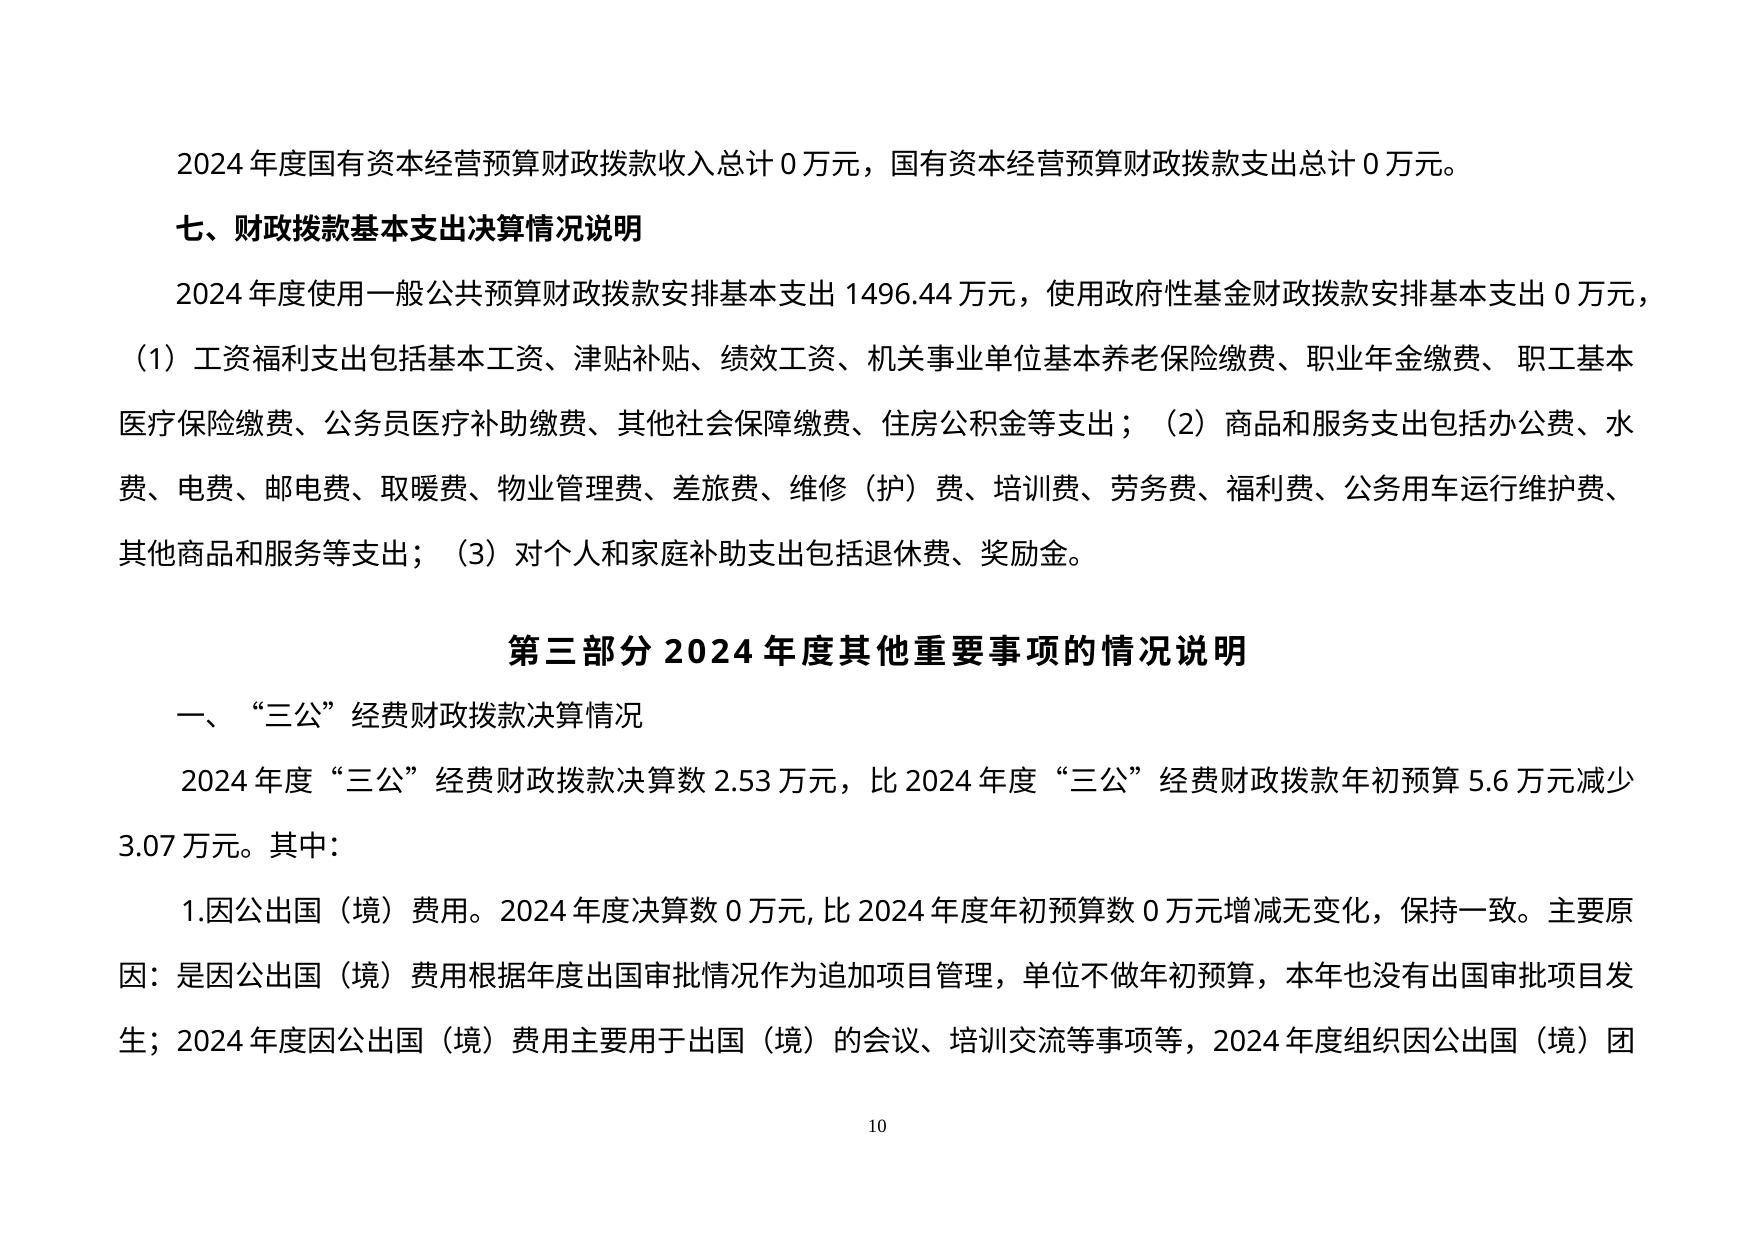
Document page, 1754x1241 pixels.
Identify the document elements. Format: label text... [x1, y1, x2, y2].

text 七、财政拨款基本支出决算情况说明 [118, 194, 1636, 259]
text 2024年度使用一般公共预算财政拨款安排基本支出1496.44万元，使用政府性基金财政拨款安排基本支出0万元，（1）工资福利支出包括基本工资、津贴补贴、绩效工资、机关事业单位基本养老保险缴费、职业年金缴费、 职工基本医疗保险缴费、公务员医疗补助缴费、其他社会保障缴费、住房公积金等支出；（2）商品和服务支出包括办公费、水费、电费、邮电费、取暖费、物业管理费、差旅费、维修（护）费、培训费、劳务费、福利费、公务用车运行维护费、其他商品和服务等支出；（3）对个人和家庭补助支出包括退休费、奖励金。 [118, 259, 1636, 584]
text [118, 877, 1636, 1072]
text 第三部分2024年度其他重要事项的情况说明 [118, 617, 1636, 682]
text 2024年度“三公”经费财政拨款决算数2.53万元，比2024年度“三公”经费财政拨款年初预算5.6万元减少3.07万元。其中： [118, 747, 1636, 877]
text 一、“三公”经费财政拨款决算情况 [118, 682, 1636, 747]
text 2024年度国有资本经营预算财政拨款收入总计0万元，国有资本经营预算财政拨款支出总计0万元。 [118, 129, 1636, 194]
